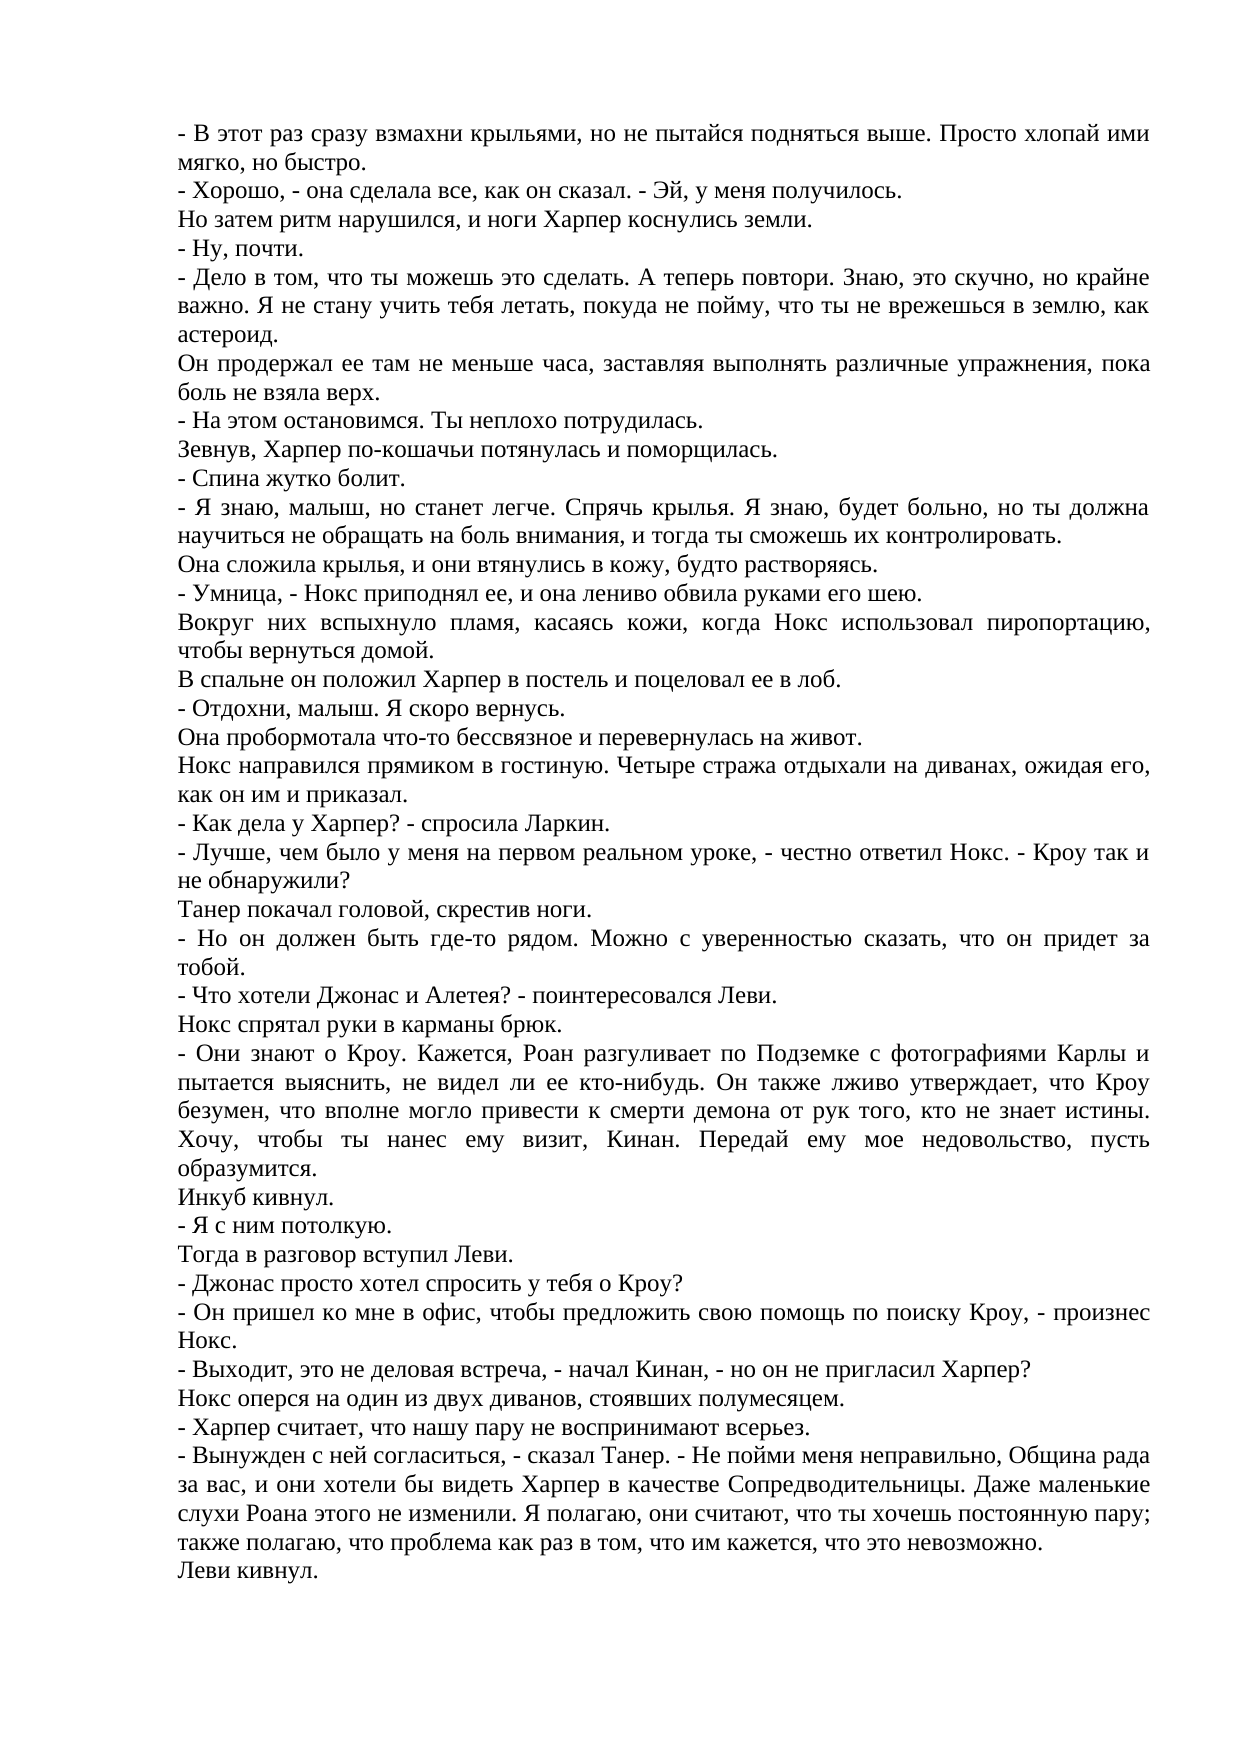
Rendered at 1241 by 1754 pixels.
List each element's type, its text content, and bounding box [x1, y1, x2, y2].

text Вокруг них вспыхнуло пламя, касаясь кожи, когда Нокс использовал пиропортацию, чтобы вернуться домой. [177, 607, 1152, 664]
text Леви кивнул. [177, 1556, 1152, 1584]
text - Дело в том, что ты можешь это сделать. А теперь повтори. Знаю, это скучно, но крайне важно. Я не стану учить тебя летать, покуда не пойму, что ты не врежешься в землю, как астероид. [177, 262, 1152, 348]
text - Ну, почти. [177, 233, 1152, 262]
text Она пробормотала что-то бессвязное и перевернулась на живот. [177, 722, 1152, 751]
text - Я с ним потолкую. [177, 1211, 1152, 1239]
text Инкуб кивнул. [177, 1182, 1152, 1211]
text - Вынужден с ней согласиться, - сказал Танер. - Не пойми меня неправильно, Община рада за вас, и они хотели бы видеть Харпер в качестве Сопредводительницы. Даже маленькие слухи Роана этого не изменили. Я полагаю, они считают, что ты хочешь постоянную пару; также полагаю, что проблема как раз в том, что им кажется, что это невозможно. [177, 1441, 1152, 1556]
text - Умница, - Нокс приподнял ее, и она лениво обвила руками его шею. [177, 578, 1152, 607]
text - Как дела у Харпер? - спросила Ларкин. [177, 808, 1152, 837]
text В спальне он положил Харпер в постель и поцеловал ее в лоб. [177, 664, 1152, 693]
text - Он пришел ко мне в офис, чтобы предложить свою помощь по поиску Кроу, - произнес Нокс. [177, 1297, 1152, 1354]
text Нокс спрятал руки в карманы брюк. [177, 1009, 1152, 1038]
text Она сложила крылья, и они втянулись в кожу, будто растворяясь. [177, 549, 1152, 578]
text Он продержал ее там не меньше часа, заставляя выполнять различные упражнения, пока боль не взяла верх. [177, 348, 1152, 406]
text Нокс оперся на один из двух диванов, стоявших полумесяцем. [177, 1383, 1152, 1412]
text - Выходит, это не деловая встреча, - начал Кинан, - но он не пригласил Харпер? [177, 1354, 1152, 1383]
text - На этом остановимся. Ты неплохо потрудилась. [177, 406, 1152, 434]
text - Но он должен быть где-то рядом. Можно с уверенностью сказать, что он придет за тобой. [177, 923, 1152, 981]
text - Спина жутко болит. [177, 463, 1152, 492]
text Тогда в разговор вступил Леви. [177, 1239, 1152, 1268]
text - Что хотели Джонас и Алетея? - поинтересовался Леви. [177, 981, 1152, 1009]
text - В этот раз сразу взмахни крыльями, но не пытайся подняться выше. Просто хлопай ими мягко, но быстро. [177, 118, 1152, 176]
text - Лучше, чем было у меня на первом реальном уроке, - честно ответил Нокс. - Кроу так и не обнаружили? [177, 837, 1152, 894]
text - Джонас просто хотел спросить у тебя о Кроу? [177, 1268, 1152, 1297]
text - Харпер считает, что нашу пару не воспринимают всерьез. [177, 1412, 1152, 1441]
text Но затем ритм нарушился, и ноги Харпер коснулись земли. [177, 204, 1152, 233]
text Нокс направился прямиком в гостиную. Четыре стража отдыхали на диванах, ожидая его, как он им и приказал. [177, 751, 1152, 808]
text - Отдохни, малыш. Я скоро вернусь. [177, 693, 1152, 722]
text Танер покачал головой, скрестив ноги. [177, 894, 1152, 923]
text - Они знают о Кроу. Кажется, Роан разгуливает по Подземке с фотографиями Карлы и пытается выяснить, не видел ли ее кто-нибудь. Он также лживо утверждает, что Кроу безумен, что вполне могло привести к смерти демона от рук того, кто не знает истины. Хочу, чтобы ты нанес ему визит, Кинан. Передай ему мое недовольство, пусть образумится. [177, 1038, 1152, 1182]
text - Хорошо, - она сделала все, как он сказал. - Эй, у меня получилось. [177, 176, 1152, 204]
text - Я знаю, малыш, но станет легче. Спрячь крылья. Я знаю, будет больно, но ты должна научиться не обращать на боль внимания, и тогда ты сможешь их контролировать. [177, 492, 1152, 549]
text Зевнув, Харпер по-кошачьи потянулась и поморщилась. [177, 434, 1152, 463]
